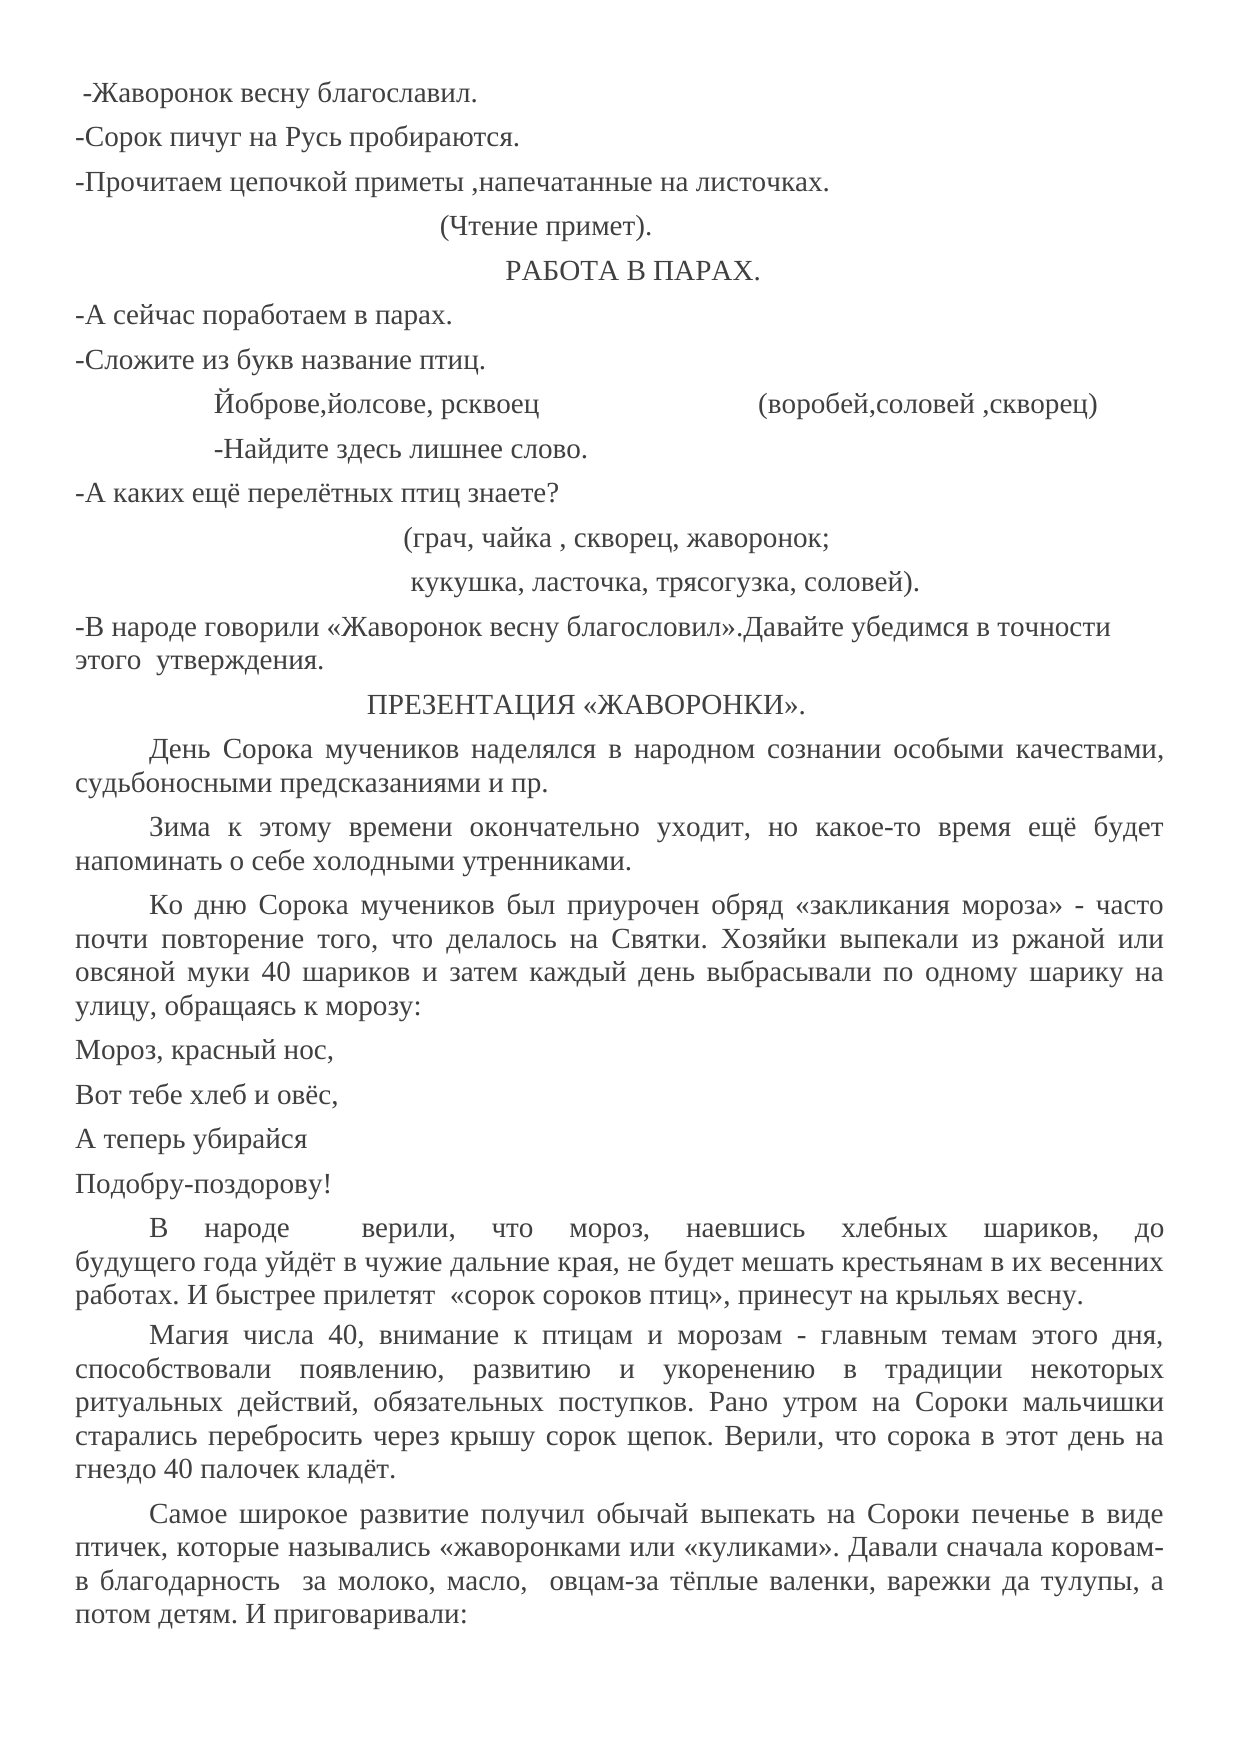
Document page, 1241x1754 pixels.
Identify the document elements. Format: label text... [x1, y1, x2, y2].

text -А каких ещё перелётных птиц знаете? [75, 475, 1165, 509]
text -Найдите здесь лишнее слово. [75, 431, 1165, 464]
text А теперь убирайся [75, 1121, 1165, 1155]
text (Чтение примет). [75, 208, 1165, 242]
text В народе верили, что мороз, наевшись хлебных шариков, до будущего года уйдёт в чужие дальние края, не будет мешать крестьянам в их весенних работах. И быстрее прилетят «сорок сороков птиц», принесут на крыльях весну. [75, 1210, 1165, 1311]
text Мороз, красный нос, [75, 1032, 1165, 1066]
text Ко дню Сорока мучеников был приурочен обряд «закликания мороза» - часто почти повторение того, что делалось на Святки. Хозяйки выпекали из ржаной или овсяной муки 40 шариков и затем каждый день выбрасывали по одному шарику на улицу, обращаясь к морозу: [75, 887, 1165, 1021]
text День Сорока мучеников наделялся в народном сознании особыми качествами, судьбоносными предсказаниями и пр. [75, 731, 1165, 798]
text -Сорок пичуг на Русь пробираются. [75, 119, 1165, 153]
text Магия числа 40, внимание к птицам и морозам - главным темам этого дня, способствовали появлению, развитию и укоренению в традиции некоторых ритуальных действий, обязательных поступков. Рано утром на Сороки мальчишки старались перебросить через крышу сорок щепок. Верили, что сорока в этот день на гнездо 40 палочек кладёт. [75, 1317, 1165, 1485]
text Йоброве,йолсове, рсквоец (воробей,соловей ,скворец) [75, 386, 1165, 420]
text Самое широкое развитие получил обычай выпекать на Сороки печенье в виде птичек, которые назывались «жаворонками или «куликами». Давали сначала коровам-в благодарность за молоко, масло, овцам-за тёплые валенки, варежки да тулупы, а потом детям. И приговаривали: [75, 1496, 1165, 1630]
text Вот тебе хлеб и овёс, [75, 1077, 1165, 1110]
text Подобру-поздорову! [75, 1166, 1165, 1199]
text -Сложите из букв название птиц. [75, 342, 1165, 375]
text -Прочитаем цепочкой приметы ,напечатанные на листочках. [75, 164, 1165, 197]
text Зима к этому времени окончательно уходит, но какое-то время ещё будет напоминать о себе холодными утренниками. [75, 809, 1165, 876]
text -Жаворонок весну благославил. [75, 75, 1165, 108]
text (грач, чайка , скворец, жаворонок; [75, 520, 1165, 553]
text -А сейчас поработаем в парах. [75, 297, 1165, 331]
text кукушка, ласточка, трясогузка, соловей). [75, 564, 1165, 598]
text -В народе говорили «Жаворонок весну благословил».Давайте убедимся в точности этого утверждения. [75, 609, 1165, 676]
text РАБОТА В ПАРАХ. [75, 253, 1165, 286]
text ПРЕЗЕНТАЦИЯ «ЖАВОРОНКИ». [75, 687, 1165, 720]
